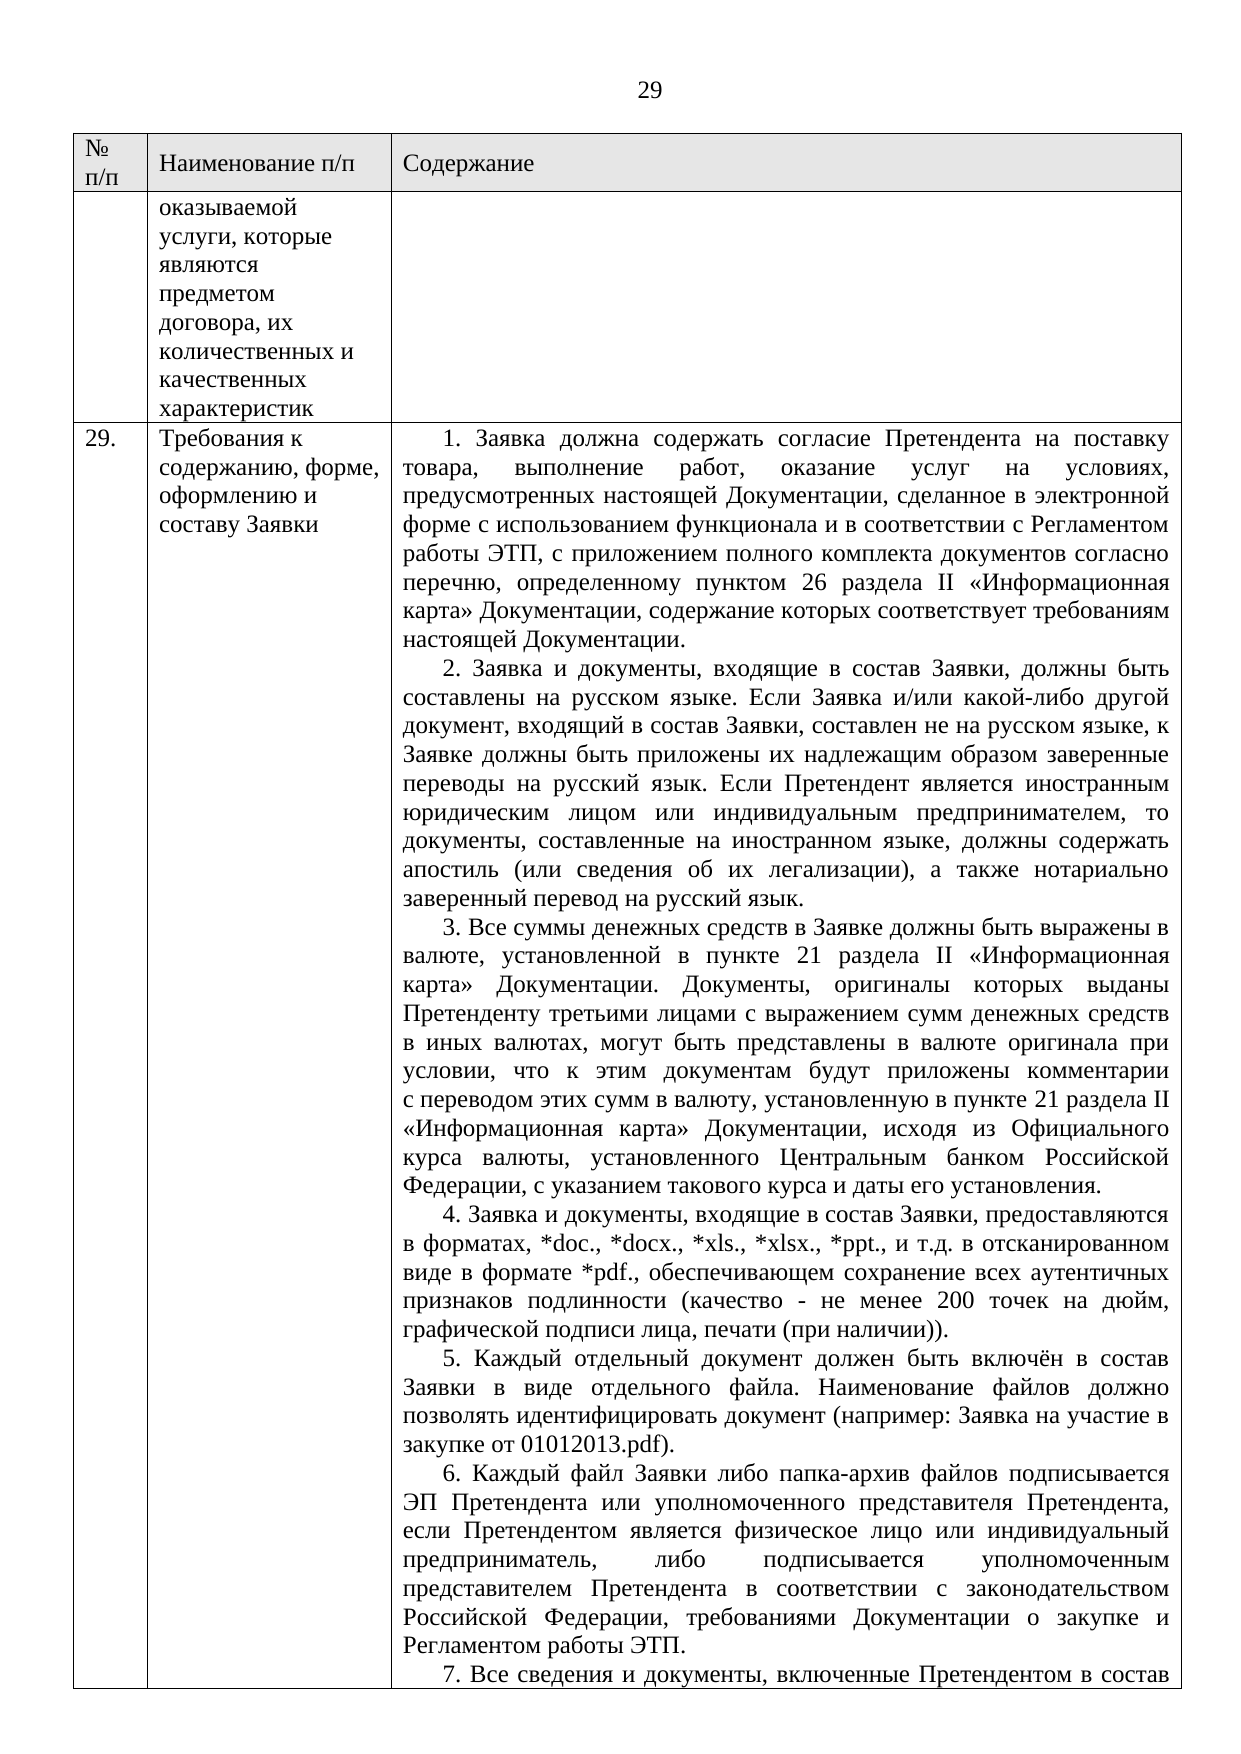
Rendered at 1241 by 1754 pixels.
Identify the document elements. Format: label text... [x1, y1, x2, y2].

table_header Содержание [392, 134, 1181, 191]
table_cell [148, 423, 391, 1688]
table_cell [74, 192, 147, 422]
table_header № п/п [74, 134, 147, 191]
table_header Наименование п/п [148, 134, 391, 191]
table_cell [74, 423, 147, 1688]
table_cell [148, 192, 391, 422]
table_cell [392, 192, 1181, 422]
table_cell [392, 423, 1181, 1688]
